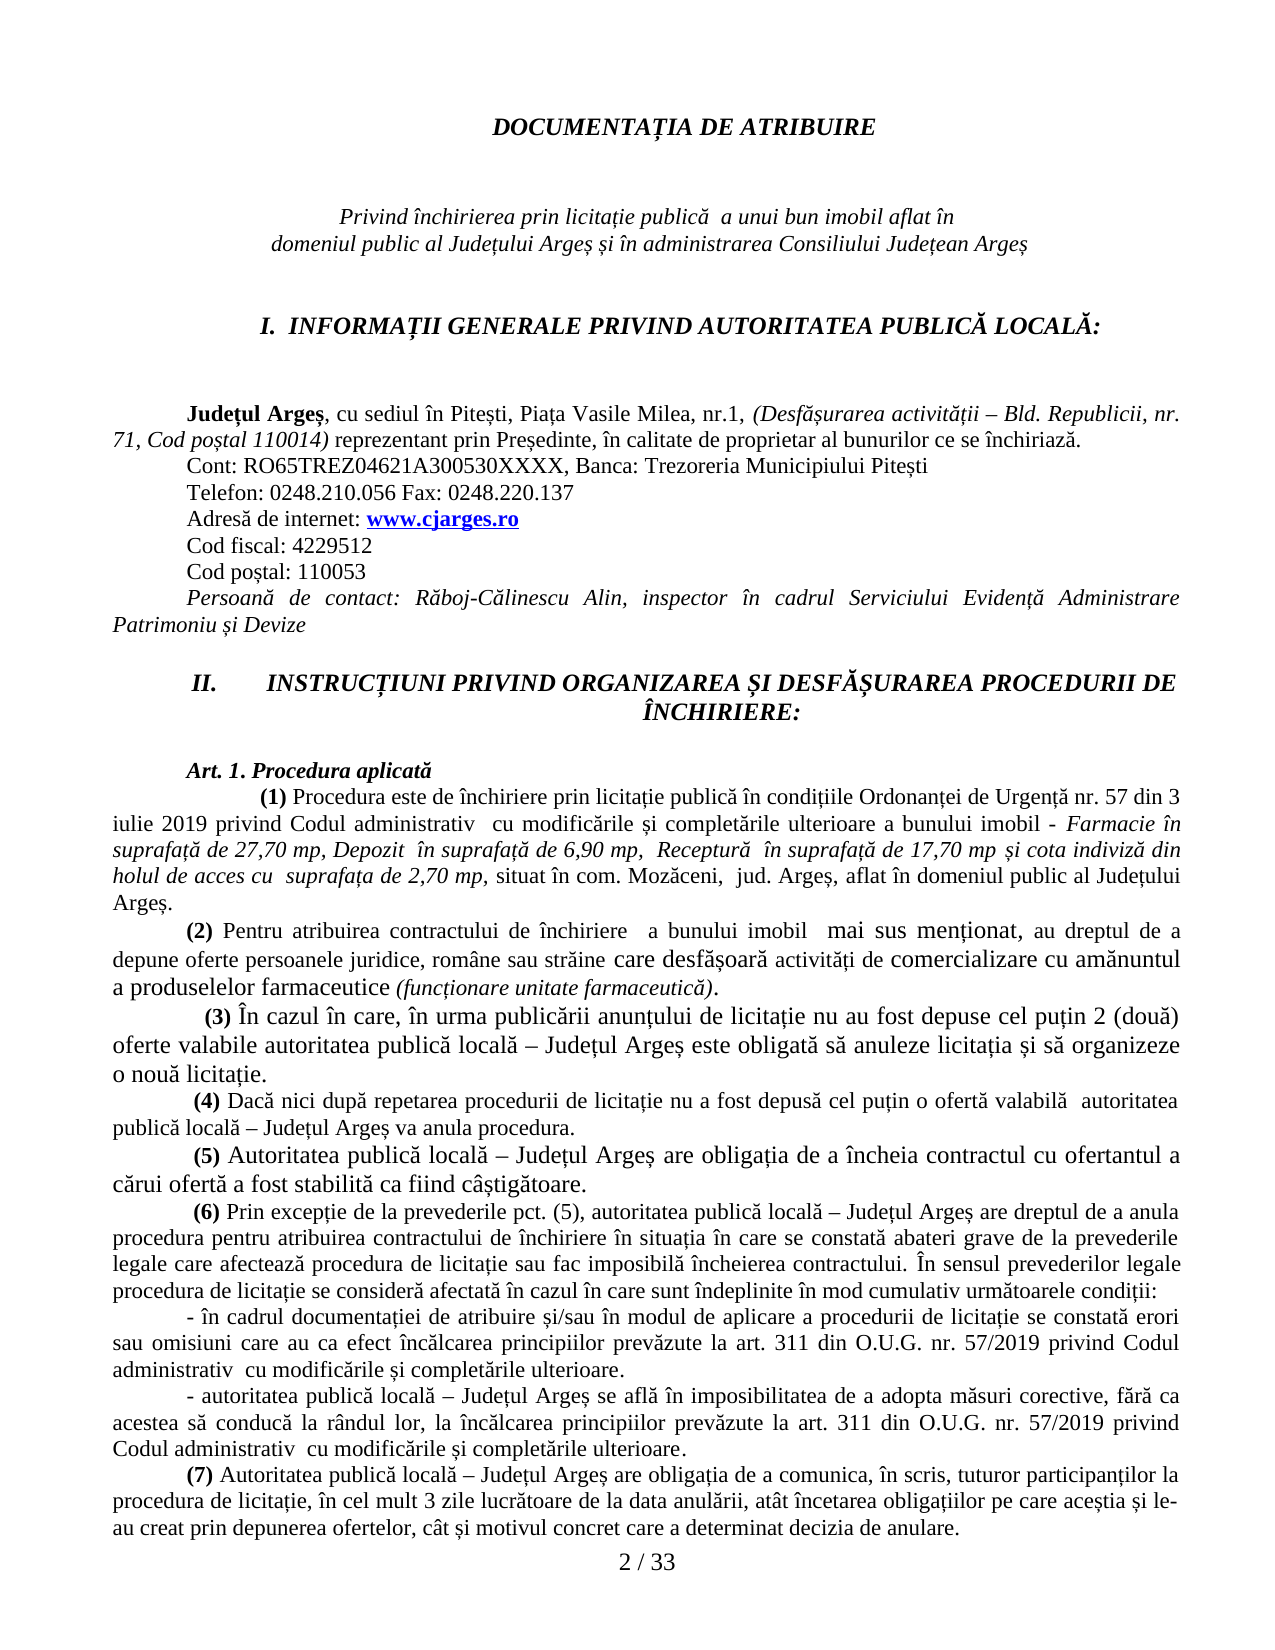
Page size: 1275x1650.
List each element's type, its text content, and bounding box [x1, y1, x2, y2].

list DOCUMENTAȚIA DE ATRIBUIRE [187, 112, 1181, 141]
list INSTRUCȚIUNI PRIVIND ORGANIZAREA ȘI DESFĂȘURAREA PROCEDURII DE ÎNCHIRIERE: [187, 668, 1181, 726]
text (3) În cazul în care, în urma publicării anunțului de licitație nu au fost depuse cel puțin 2 (două) oferte valabile autoritatea publică locală – Județul Argeș este obligată să anuleze licitația și să organizeze o nouă licitație. [112, 1001, 1181, 1087]
text Cont: RO65TREZ04621A300530XXXX, Banca: Trezoreria Municipiului Pitești [112, 453, 1181, 479]
text Art. 1. Procedura aplicată [112, 757, 1181, 783]
text (7) Autoritatea publică locală – Județul Argeș are obligația de a comunica, în scris, tuturor participanților la procedura de licitație, în cel mult 3 zile lucrătoare de la data anulării, atât încetarea obligațiilor pe care aceștia și le-au creat prin depunerea ofertelor, cât și motivul concret care a determinat decizia de anulare. [112, 1461, 1181, 1540]
text Privind închirierea prin licitație publică a unui bun imobil aflat în [112, 203, 1181, 230]
text Telefon: 0248.210.056 Fax: 0248.220.137 [112, 479, 1181, 505]
text Cod fiscal: 4229512 [112, 532, 1181, 558]
text (1) Procedura este de închiriere prin licitație publică în condițiile Ordonanței de Urgență nr. 57 din 3 iulie 2019 privind Codul administrativ cu modificările și completările ulterioare a bunului imobil - Farmacie în suprafață de 27,70 mp, Depozit în suprafață de 6,90 mp, Receptură în suprafață de 17,70 mp și cota indiviză din holul de acces cu suprafața de 2,70 mp, situat în com. Mozăceni, jud. Argeș, aflat în domeniul public al Județului Argeș. [112, 783, 1181, 915]
list I. INFORMAȚII GENERALE PRIVIND AUTORITATEA PUBLICĂ LOCALĂ: [187, 311, 1181, 340]
text Județul Argeș, cu sediul în Pitești, Piața Vasile Milea, nr.1, (Desfășurarea activității – Bld. Republicii, nr. 71, Cod poștal 110014) reprezentant prin Președinte, în calitate de proprietar al bunurilor ce se închiriază. [112, 400, 1181, 453]
text (6) Prin excepție de la prevederile pct. (5), autoritatea publică locală – Județul Argeș are dreptul de a anula procedura pentru atribuirea contractului de închiriere în situația în care se constată abateri grave de la prevederile legale care afectează procedura de licitație sau fac imposibilă încheierea contractului. În sensul prevederilor legale procedura de licitație se consideră afectată în cazul în care sunt îndeplinite în mod cumulativ următoarele condiții: [112, 1198, 1181, 1303]
text Adresă de internet: www.cjarges.ro [112, 505, 1181, 532]
text Persoană de contact: Răboj-Călinescu Alin, inspector în cadrul Serviciului Evidență Administrare Patrimoniu și Devize [112, 584, 1181, 637]
text domeniul public al Județului Argeș și în administrarea Consiliului Județean Argeș [112, 230, 1181, 256]
text - în cadrul documentației de atribuire și/sau în modul de aplicare a procedurii de licitație se constată erori sau omisiuni care au ca efect încălcarea principiilor prevăzute la art. 311 din O.U.G. nr. 57/2019 privind Codul administrativ cu modificările și completările ulterioare. [112, 1303, 1181, 1382]
text (5) Autoritatea publică locală – Județul Argeș are obligația de a încheia contractul cu ofertantul a cărui ofertă a fost stabilită ca fiind câștigătoare. [112, 1140, 1181, 1198]
text (2) Pentru atribuirea contractului de închiriere a bunului imobil mai sus menționat, au dreptul de a depune oferte persoanele juridice, române sau străine care desfășoară activități de comercializare cu amănuntul a produselelor farmaceutice (funcționare unitate farmaceutică). [112, 915, 1181, 1001]
text (4) Dacă nici după repetarea procedurii de licitație nu a fost depusă cel puțin o ofertă valabilă autoritatea publică locală – Județul Argeș va anula procedura. [112, 1087, 1181, 1140]
text - autoritatea publică locală – Județul Argeș se află în imposibilitatea de a adopta măsuri corective, fără ca acestea să conducă la rândul lor, la încălcarea principiilor prevăzute la art. 311 din O.U.G. nr. 57/2019 privind Codul administrativ cu modificările și completările ulterioare. [112, 1382, 1181, 1461]
text Cod poștal: 110053 [112, 558, 1181, 584]
